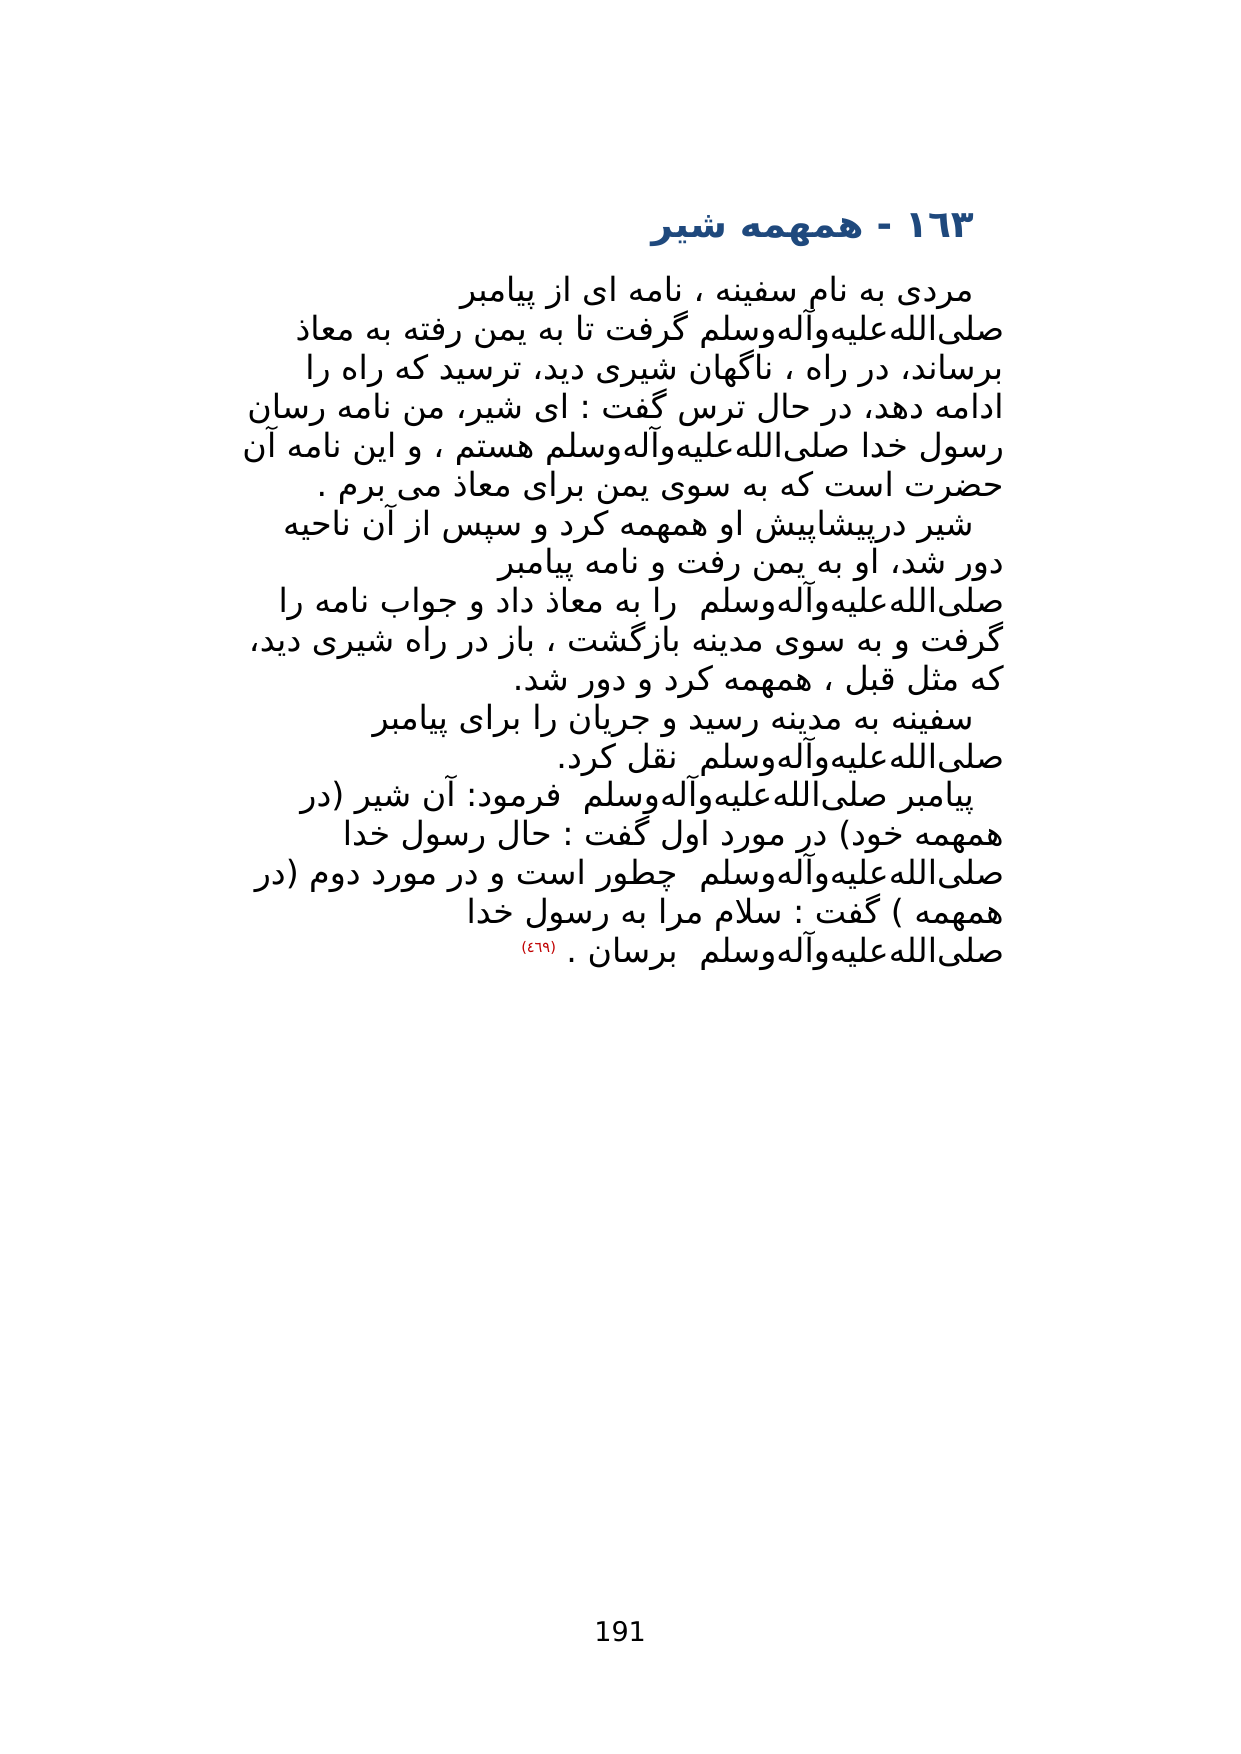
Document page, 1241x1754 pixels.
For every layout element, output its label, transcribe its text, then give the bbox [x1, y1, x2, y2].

text سفينه به مدينه رسيد و جريان را براى پيامبر صلى‌الله‌عليه‌وآله‌وسلم نقل كرد. [236, 698, 1004, 776]
text پيامبر صلى‌الله‌عليه‌وآله‌وسلم فرمود: آن شير (در همهمه خود) در مورد اول گفت : حال رسول خدا صلى‌الله‌عليه‌وآله‌وسلم چطور است و در مورد دوم (در همهمه ) گفت : سلام مرا به رسول خدا صلى‌الله‌عليه‌وآله‌وسلم برسان . (٤٦٩) [236, 776, 1004, 970]
text مردى به نام سفينه ، نامه اى از پيامبر صلى‌الله‌عليه‌وآله‌وسلم گرفت تا به يمن رفته به معاذ برساند، در راه ، ناگهان شيرى ديد، ترسيد كه راه را ادامه دهد، در حال ترس گفت : اى شير، من نامه رسان رسول خدا صلى‌الله‌عليه‌وآله‌وسلم هستم ، و اين نامه آن حضرت است كه به سوى يمن براى معاذ مى برم . [236, 271, 1004, 504]
text شير درپيشاپيش او همهمه كرد و سپس از آن ناحيه دور شد، او به يمن رفت و نامه پيامبر صلى‌الله‌عليه‌وآله‌وسلم را به معاذ داد و جواب نامه را گرفت و به سوى مدينه بازگشت ، باز در راه شيرى ديد، كه مثل قبل ، همهمه كرد و دور شد. [236, 504, 1004, 698]
subtitle ١٦٣ - همهمه شير [236, 202, 1004, 246]
